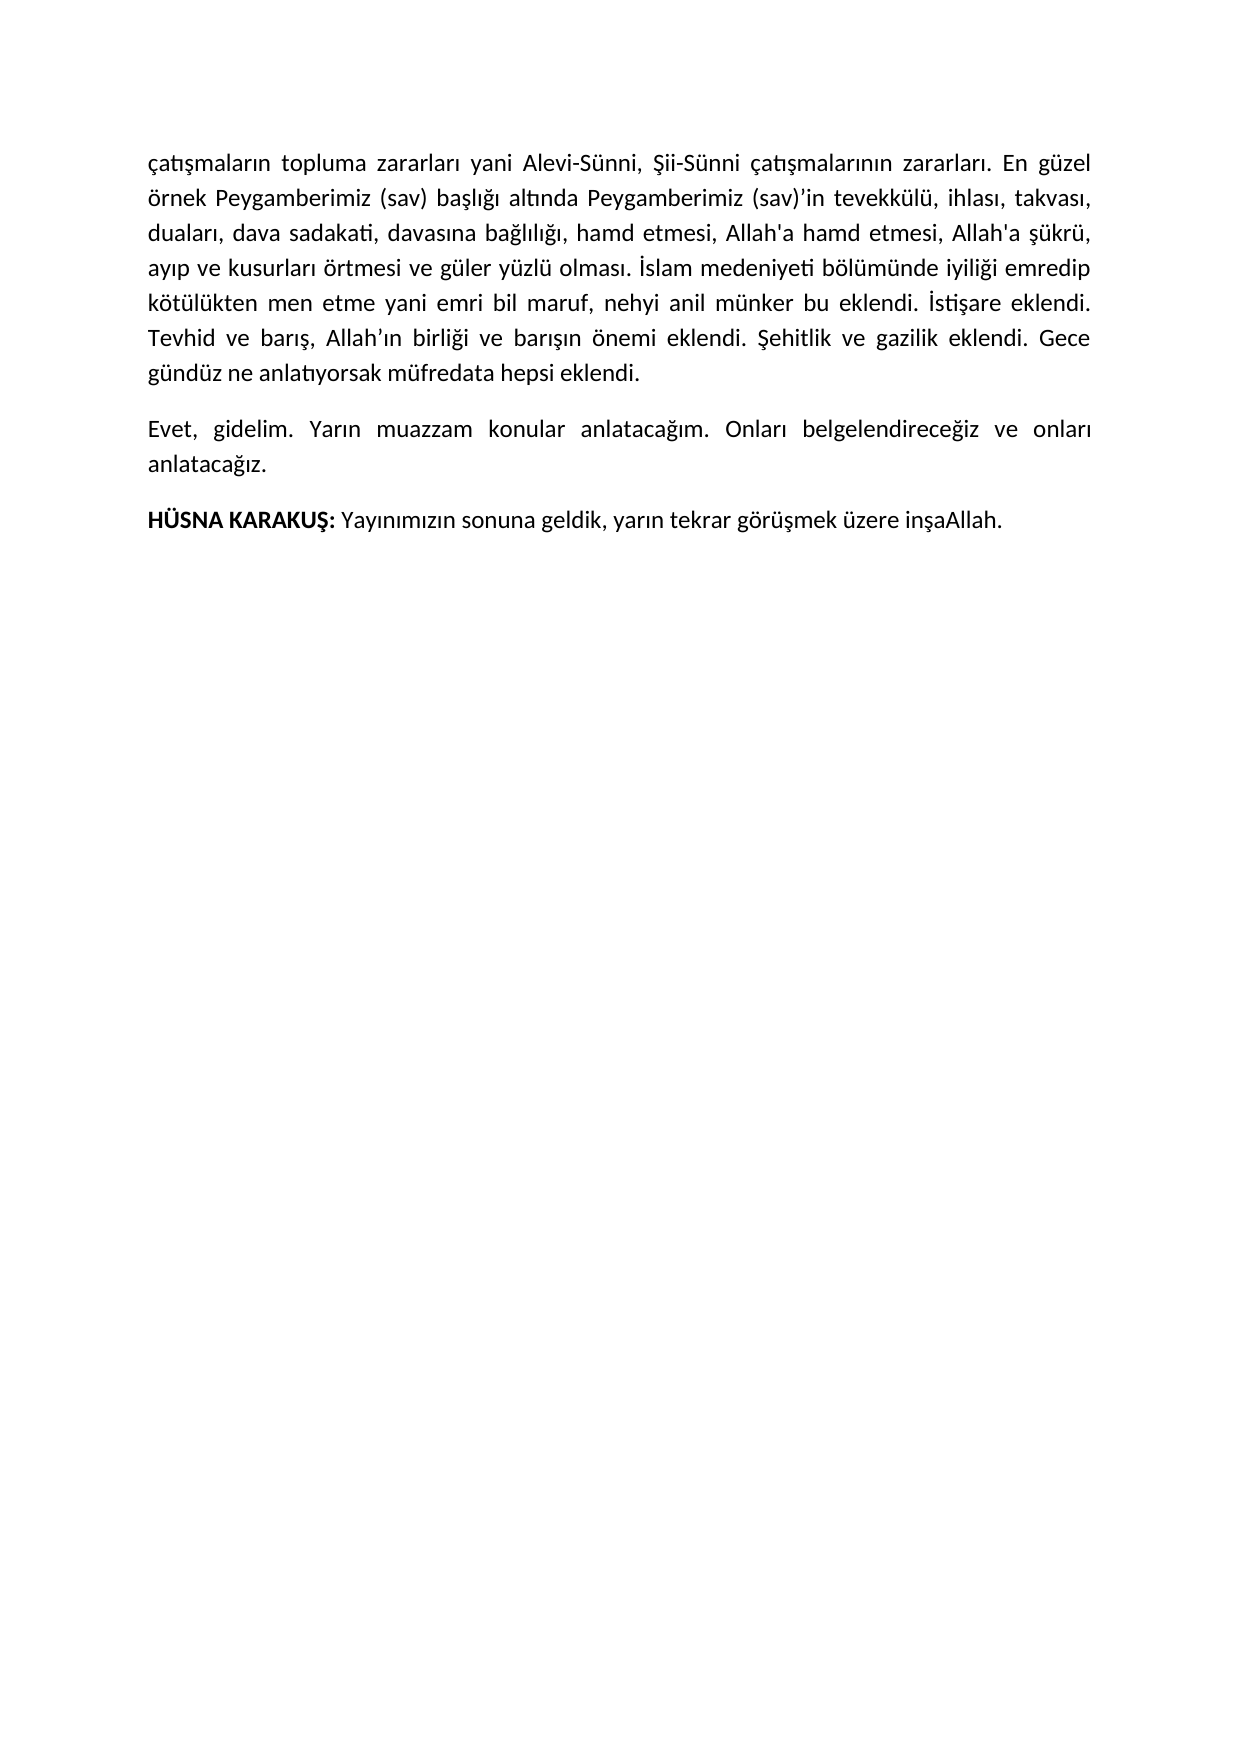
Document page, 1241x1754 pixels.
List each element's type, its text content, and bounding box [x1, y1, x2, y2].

text Evet, gidelim. Yarın muazzam konular anlatacağım. Onları belgelendireceğiz ve onları anlatacağız. [148, 413, 1093, 479]
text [148, 148, 1093, 388]
text HÜSNA KARAKUŞ: Yayınımızın sonuna geldik, yarın tekrar görüşmek üzere inşaAllah. [148, 504, 1093, 535]
